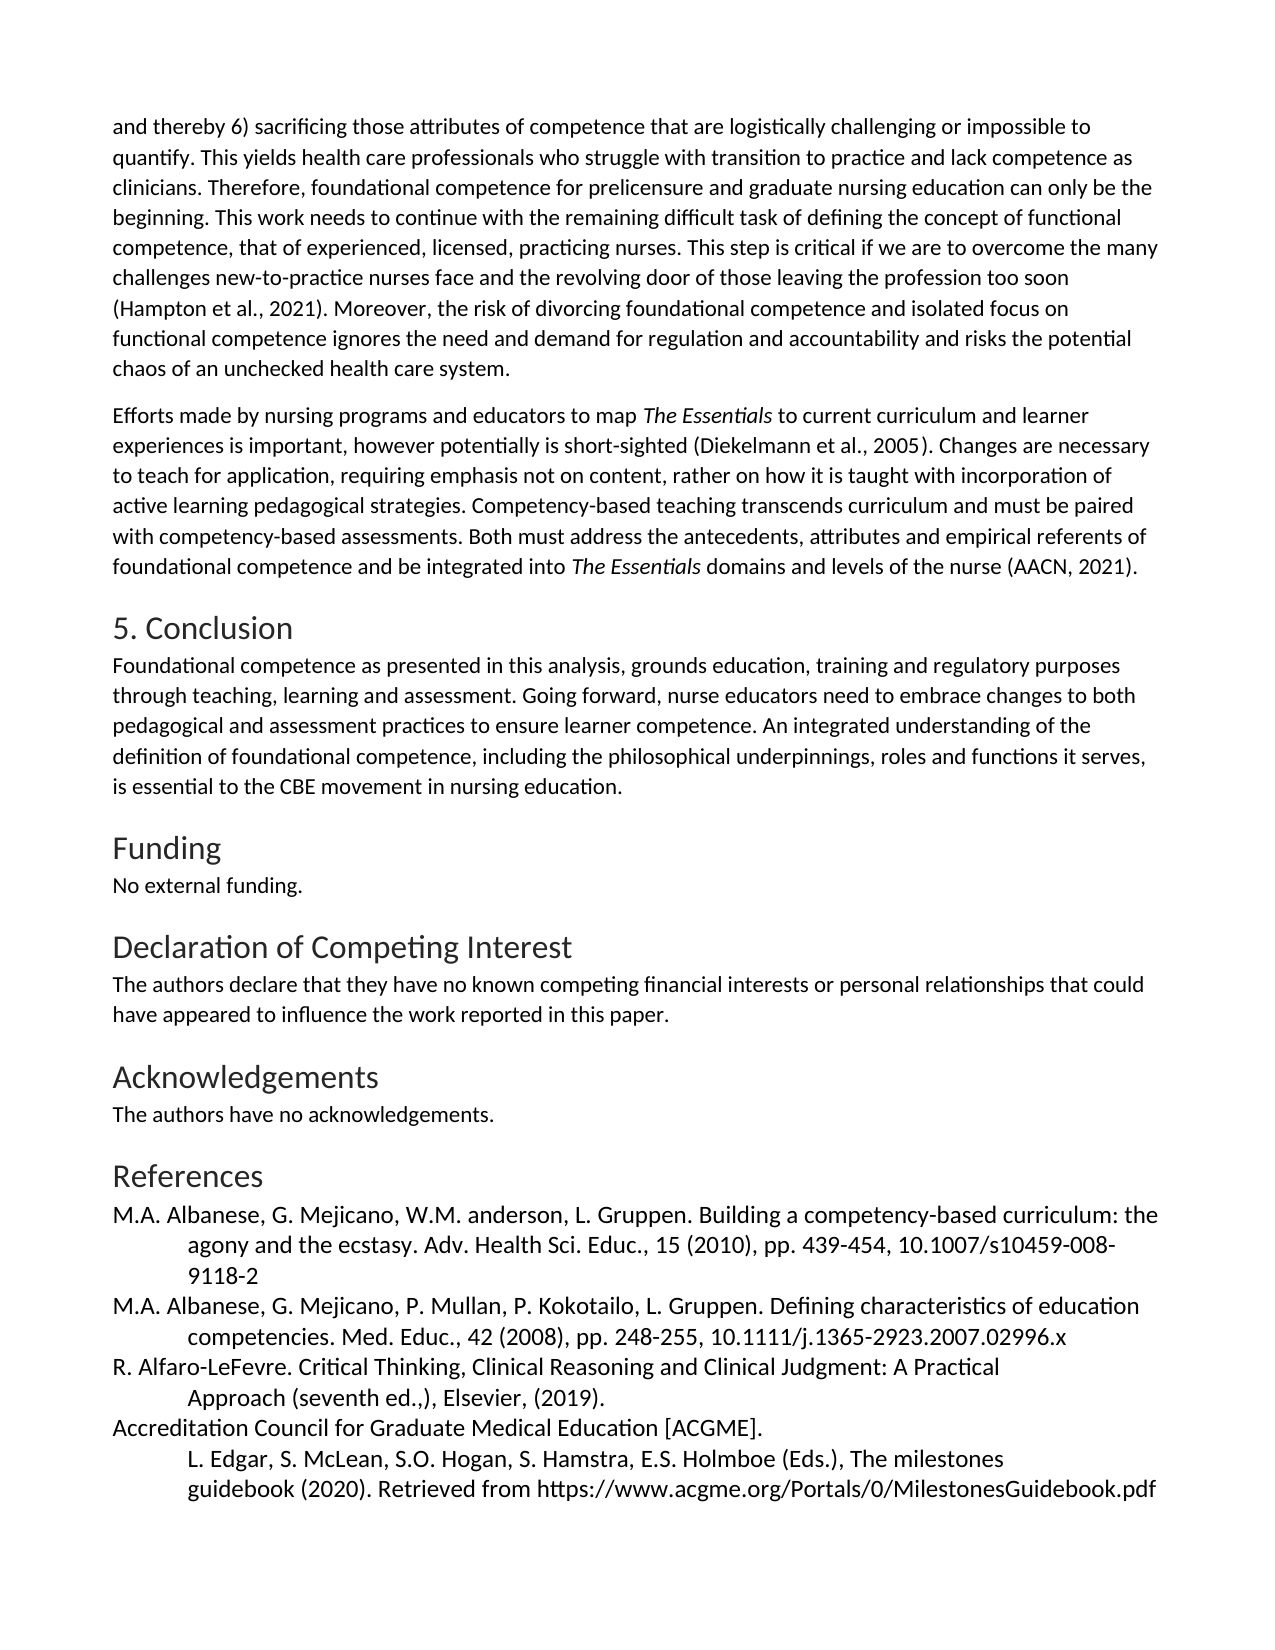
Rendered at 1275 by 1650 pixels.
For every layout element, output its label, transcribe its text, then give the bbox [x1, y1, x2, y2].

subtitle Funding [112, 827, 1162, 868]
text The authors have no acknowledgements. [112, 1100, 1162, 1128]
text Efforts made by nursing programs and educators to map The Essentials to current curriculum and learner experiences is important, however potentially is short-sighted (Diekelmann et al., 2005). Changes are necessary to teach for application, requiring emphasis not on content, rather on how it is taught with incorporation of active learning pedagogical strategies. Competency-based teaching transcends curriculum and must be paired with competency-based assessments. Both must address the antecedents, attributes and empirical referents of foundational competence and be integrated into The Essentials domains and levels of the nurse (AACN, 2021). [112, 401, 1162, 580]
subtitle Declaration of Competing Interest [112, 926, 1162, 967]
subtitle References [112, 1155, 1162, 1196]
text Accreditation Council for Graduate Medical Education [ACGME]. L. Edgar, S. McLean, S.O. Hogan, S. Hamstra, E.S. Holmboe (Eds.), The milestones guidebook (2020). Retrieved from https://www.acgme.org/Portals/0/MilestonesGuidebook.pdf [112, 1413, 1162, 1504]
text No external funding. [112, 871, 1162, 899]
subtitle 5. Conclusion [112, 607, 1162, 648]
text R. Alfaro-LeFevre. Critical Thinking, Clinical Reasoning and Clinical Judgment: A Practical Approach (seventh ed.,), Elsevier, (2019). [112, 1352, 1162, 1413]
text M.A. Albanese, G. Mejicano, W.M. anderson, L. Gruppen. Building a competency-based curriculum: the agony and the ecstasy. Adv. Health Sci. Educ., 15 (2010), pp. 439-454, 10.1007/s10459-008-9118-2 [112, 1199, 1162, 1291]
text Foundational competence as presented in this analysis, grounds education, training and regulatory purposes through teaching, learning and assessment. Going forward, nurse educators need to embrace changes to both pedagogical and assessment practices to ensure learner competence. An integrated understanding of the definition of foundational competence, including the philosophical underpinnings, roles and functions it serves, is essential to the CBE movement in nursing education. [112, 651, 1162, 800]
subtitle Acknowledgements [112, 1056, 1162, 1097]
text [112, 112, 1162, 382]
text The authors declare that they have no known competing financial interests or personal relationships that could have appeared to influence the work reported in this paper. [112, 970, 1162, 1029]
text M.A. Albanese, G. Mejicano, P. Mullan, P. Kokotailo, L. Gruppen. Defining characteristics of education competencies. Med. Educ., 42 (2008), pp. 248-255, 10.1111/j.1365-2923.2007.02996.x [112, 1291, 1162, 1352]
